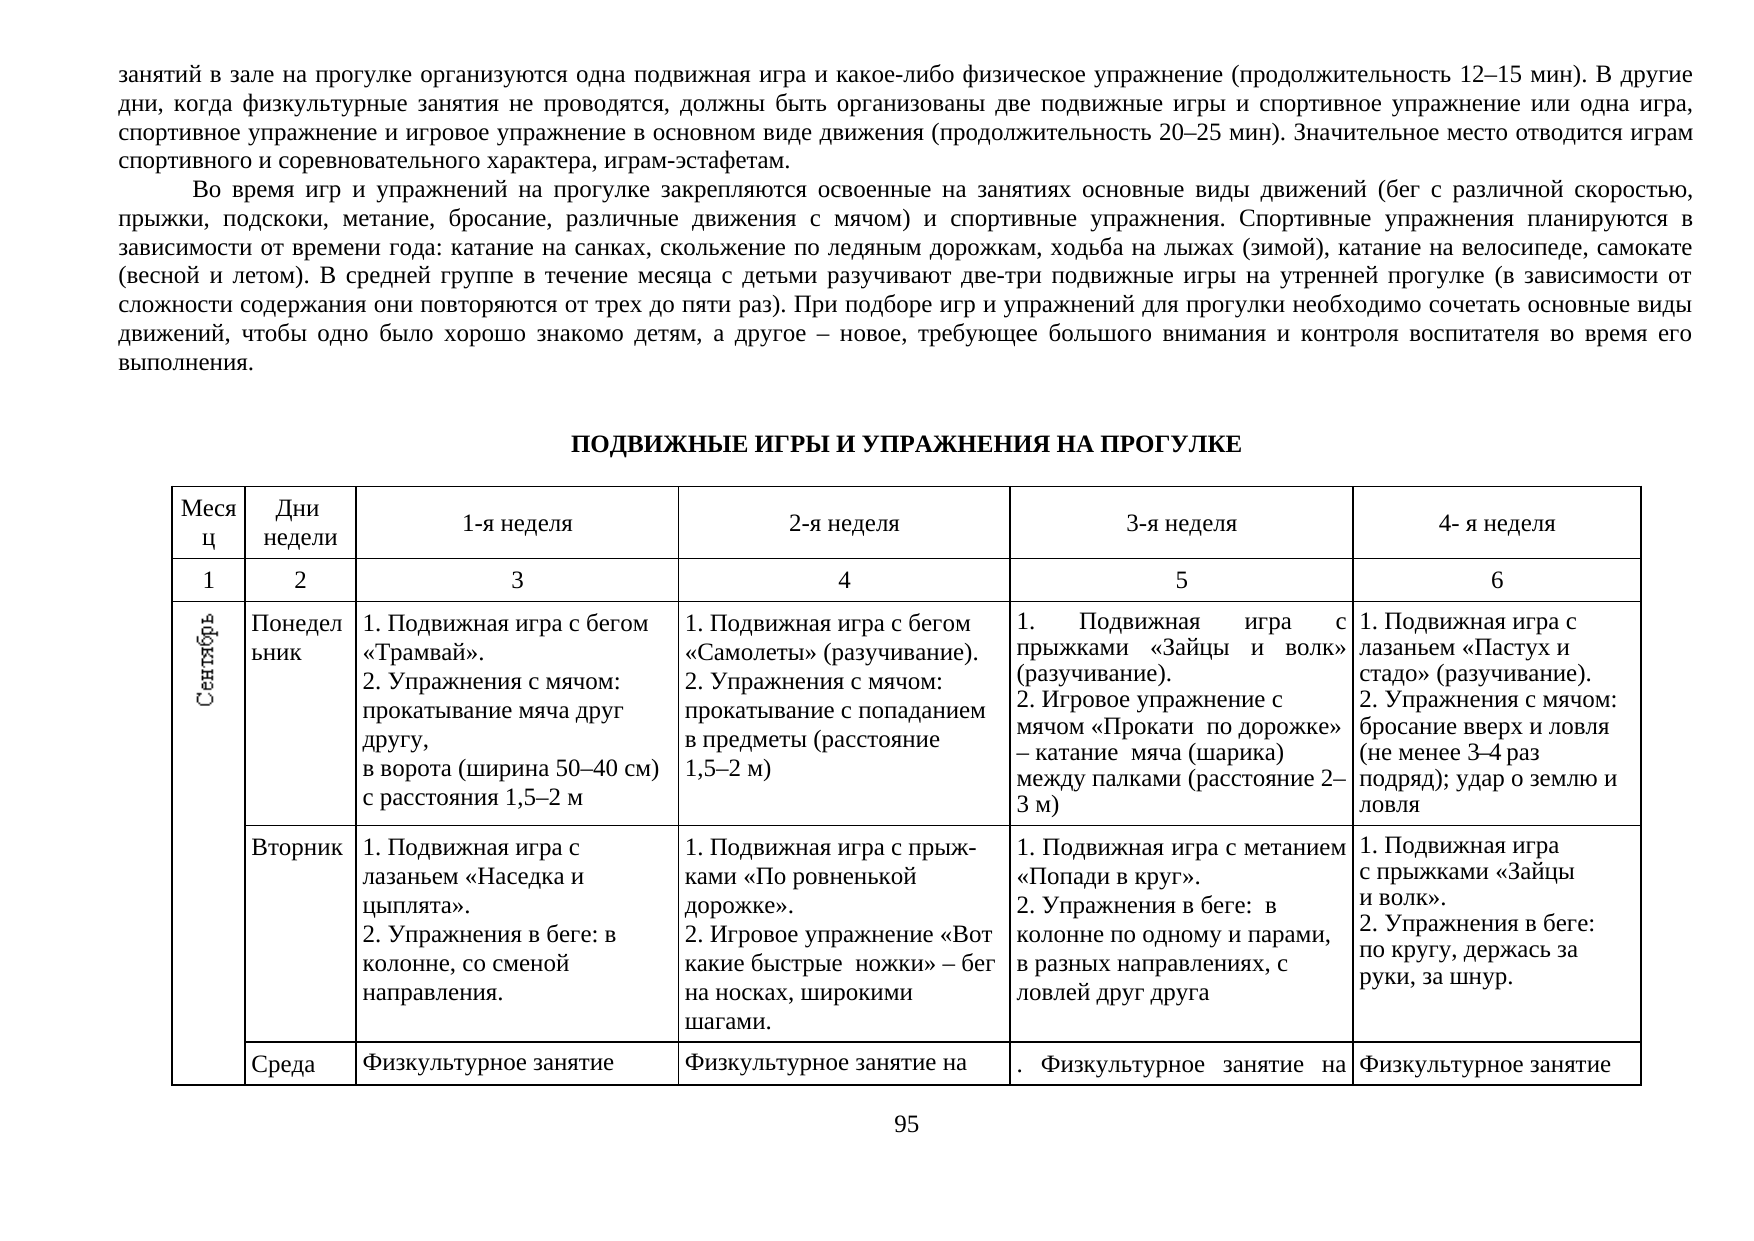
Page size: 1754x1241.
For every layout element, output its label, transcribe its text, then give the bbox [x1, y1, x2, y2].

table_cell 1. Подвижная игра с метанием «Попади в круг». 2. Упражнения в беге: в колонне по одному и парами, в разных направлениях, с ловлей друг друга [1011, 826, 1352, 1041]
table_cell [1011, 1043, 1352, 1084]
table_header 4- я неделя [1354, 487, 1640, 558]
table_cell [679, 1043, 1009, 1084]
table_cell 1. Подвижная игра с прыж- ками «По ровненькой дорожке». 2. Игровое упражнение «Вот какие быстрые ножки» – бег на носках, широкими шагами. [679, 826, 1009, 1041]
table_cell 3 [357, 559, 678, 601]
table_header 1-я неделя [357, 487, 678, 558]
table_cell Понедельник [246, 602, 355, 824]
table_cell [173, 602, 244, 1084]
table_cell 1. Подвижная игра с лазаньем «Пастух и стадо» (разучивание). 2. Упражнения с мячом: бросание вверх и ловля (не менее 3–4 раз подряд); удар о землю и ловля [1354, 602, 1640, 824]
table_header Дни недели [246, 487, 355, 558]
picture [189, 608, 228, 717]
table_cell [357, 1043, 678, 1084]
table_header 2-я неделя [679, 487, 1009, 558]
table_cell 1 [173, 559, 244, 601]
text Во время игр и упражнений на прогулке закрепляются освоенные на занятиях основные виды движений (бег с различной скоростью, прыжки, подскоки, метание, бросание, различные движения с мячом) и спортивные упражнения. Спортивные упражнения планируются в зависимости от времени года: катание на санках, скольжение по ледяным дорожкам, ходьба на лыжах (зимой), катание на велосипеде, самокате (весной и летом). В средней группе в течение месяца с детьми разучивают две-три подвижные игры на утренней прогулке (в зависимости от сложности содержания они повторяются от трех до пяти раз). При подборе игр и упражнений для прогулки необходимо сочетать основные виды движений, чтобы одно было хорошо знакомо детям, а другое – новое, требующее большого внимания и контроля воспитателя во время его выполнения. [118, 174, 1695, 375]
table_cell 1. Подвижная игра с бегом «Трамвай». 2. Упражнения с мячом: прокатывание мяча друг другу, в ворота (ширина 50–40 см) с расстояния 1,5–2 м [357, 602, 678, 824]
table_cell Вторник [246, 826, 355, 1041]
table_cell 5 [1011, 559, 1352, 601]
table_cell 1. Подвижная игра с прыжками «Зайцы и волк». 2. Упражнения в беге: по кругу, держась за руки, за шнур. [1354, 826, 1640, 1041]
table_cell Среда [246, 1043, 355, 1084]
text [118, 59, 1695, 174]
table_header 3-я неделя [1011, 487, 1352, 558]
table_cell 1. Подвижная игра с бегом «Самолеты» (разучивание). 2. Упражнения с мячом: прокатывание с попаданием в предметы (расстояние 1,5–2 м) [679, 602, 1009, 824]
table_cell 1. Подвижная игра с лазаньем «Наседка и цыплята». 2. Упражнения в беге: в колонне, со сменой направления. [357, 826, 678, 1041]
table_header Месяц [173, 487, 244, 558]
text Подвижные игры и упражнения на прогулке [118, 429, 1695, 458]
table_cell 2 [246, 559, 355, 601]
table_cell 1. Подвижная игра с прыжками «Зайцы и волк» (разучивание). 2. Игровое упражнение с мячом «Прокати по дорожке» – катание мяча (шарика) между палками (расстояние 2–3 м) [1011, 602, 1352, 824]
table_cell 6 [1354, 559, 1640, 601]
table_cell 4 [679, 559, 1009, 601]
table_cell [1354, 1043, 1640, 1084]
